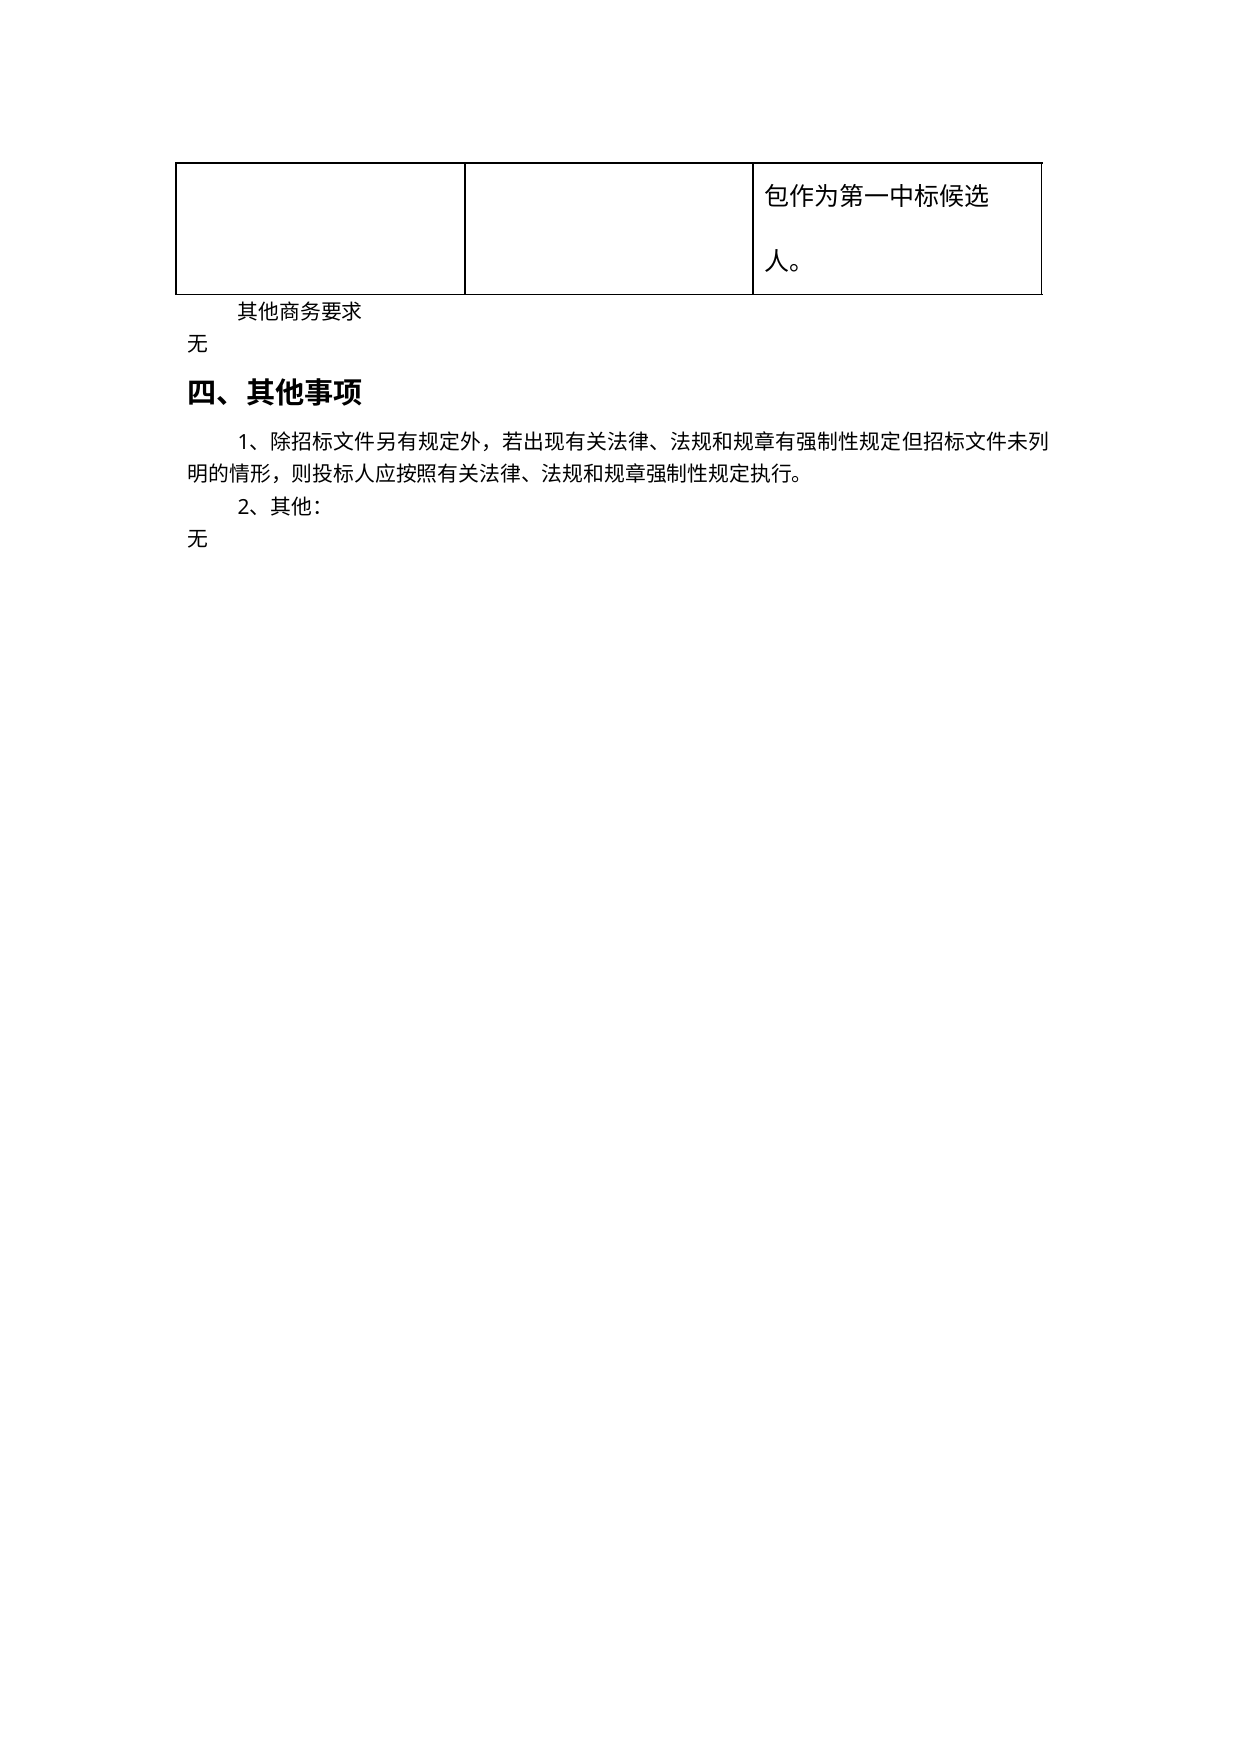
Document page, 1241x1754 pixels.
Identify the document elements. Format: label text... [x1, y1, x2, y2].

table_cell 1 [466, 164, 752, 293]
text 2、其他： [187, 490, 1053, 523]
table_cell ★ [177, 164, 464, 293]
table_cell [754, 164, 1041, 293]
text 其他商务要求 [187, 295, 1053, 328]
text 无 [187, 328, 1053, 360]
text 无 [187, 523, 1053, 555]
text 1、除招标文件另有规定外，若出现有关法律、法规和规章有强制性规定但招标文件未列明的情形，则投标人应按照有关法律、法规和规章强制性规定执行。 [187, 425, 1053, 490]
text 四、其他事项 [187, 360, 1053, 425]
